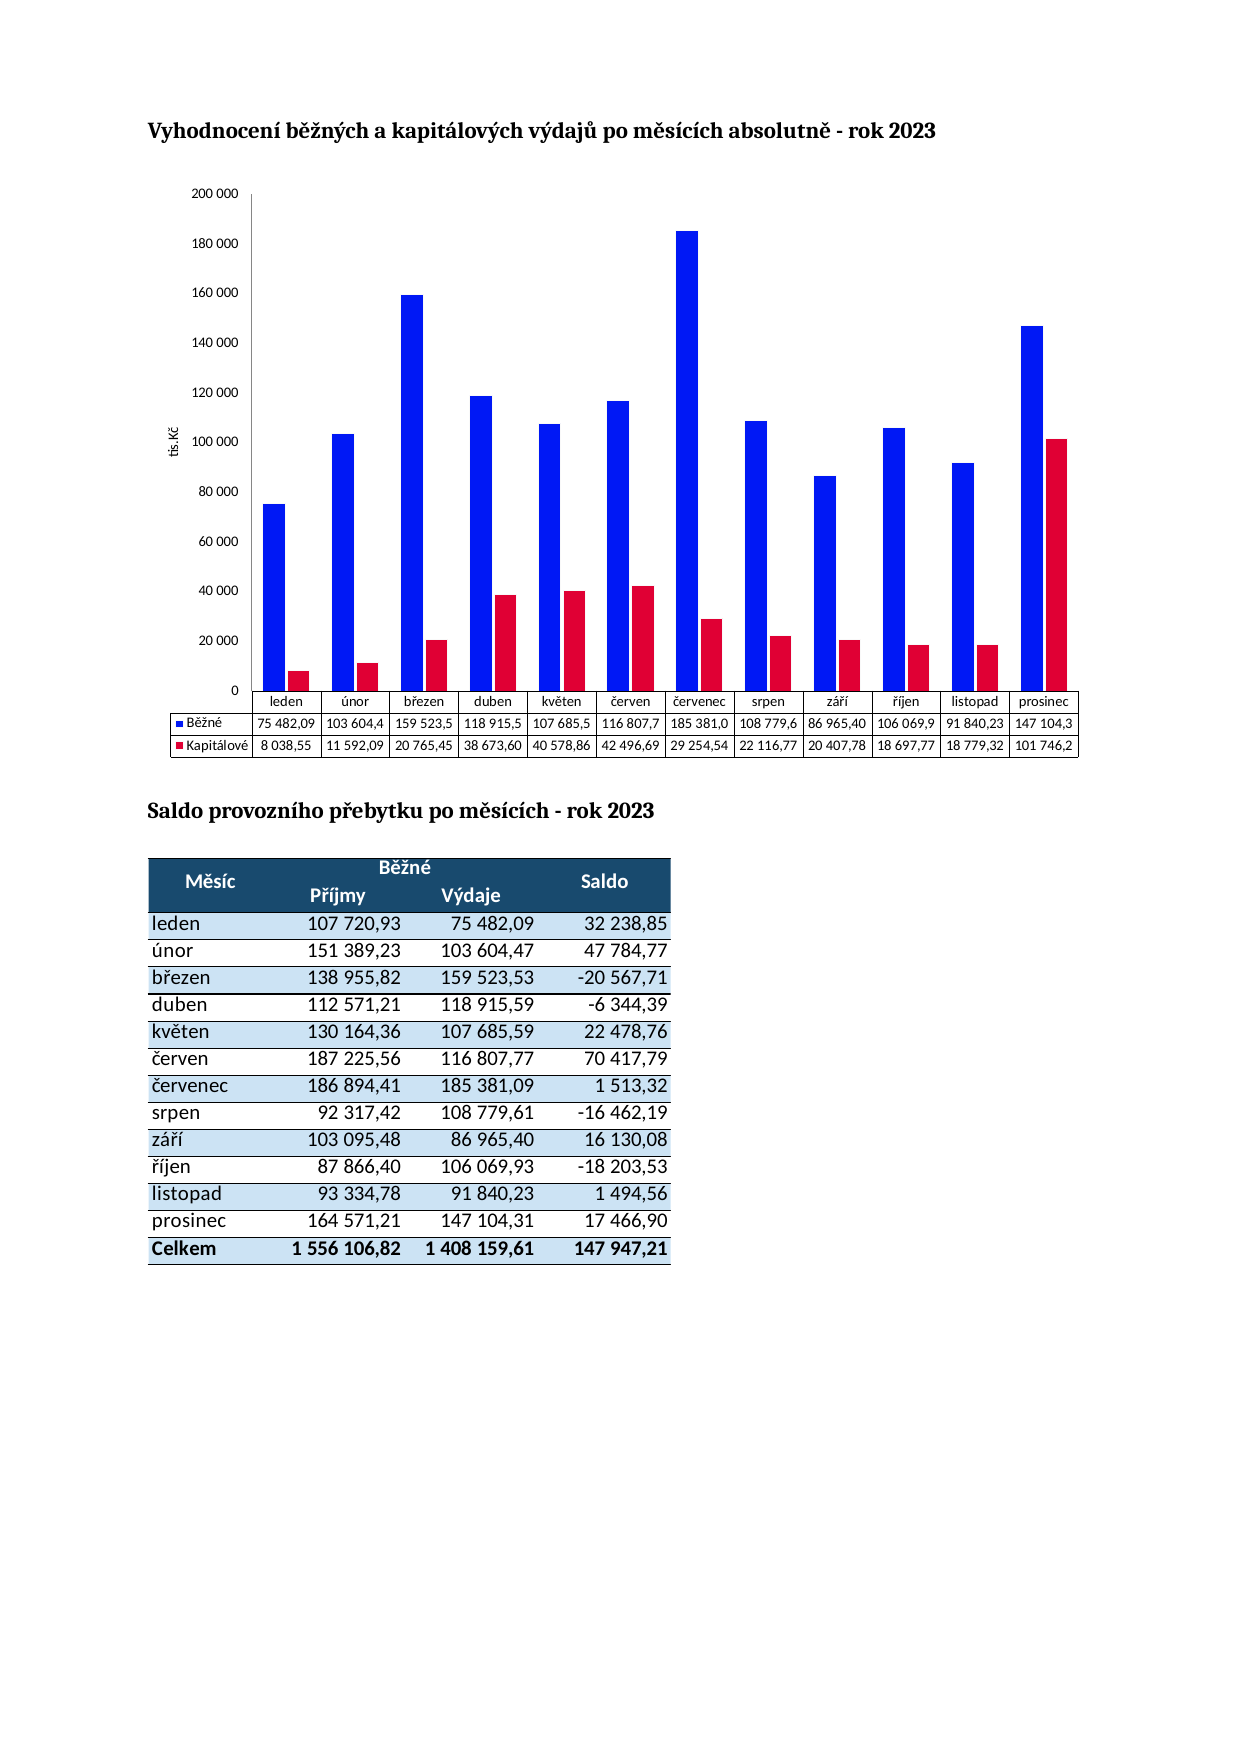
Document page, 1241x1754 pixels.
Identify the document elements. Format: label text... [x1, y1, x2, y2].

text Saldo provozního přebytku po měsících - rok 2023 [148, 798, 1093, 824]
text Vyhodnocení běžných a kapitálových výdajů po měsících absolutně - rok 2023 [148, 118, 1093, 144]
